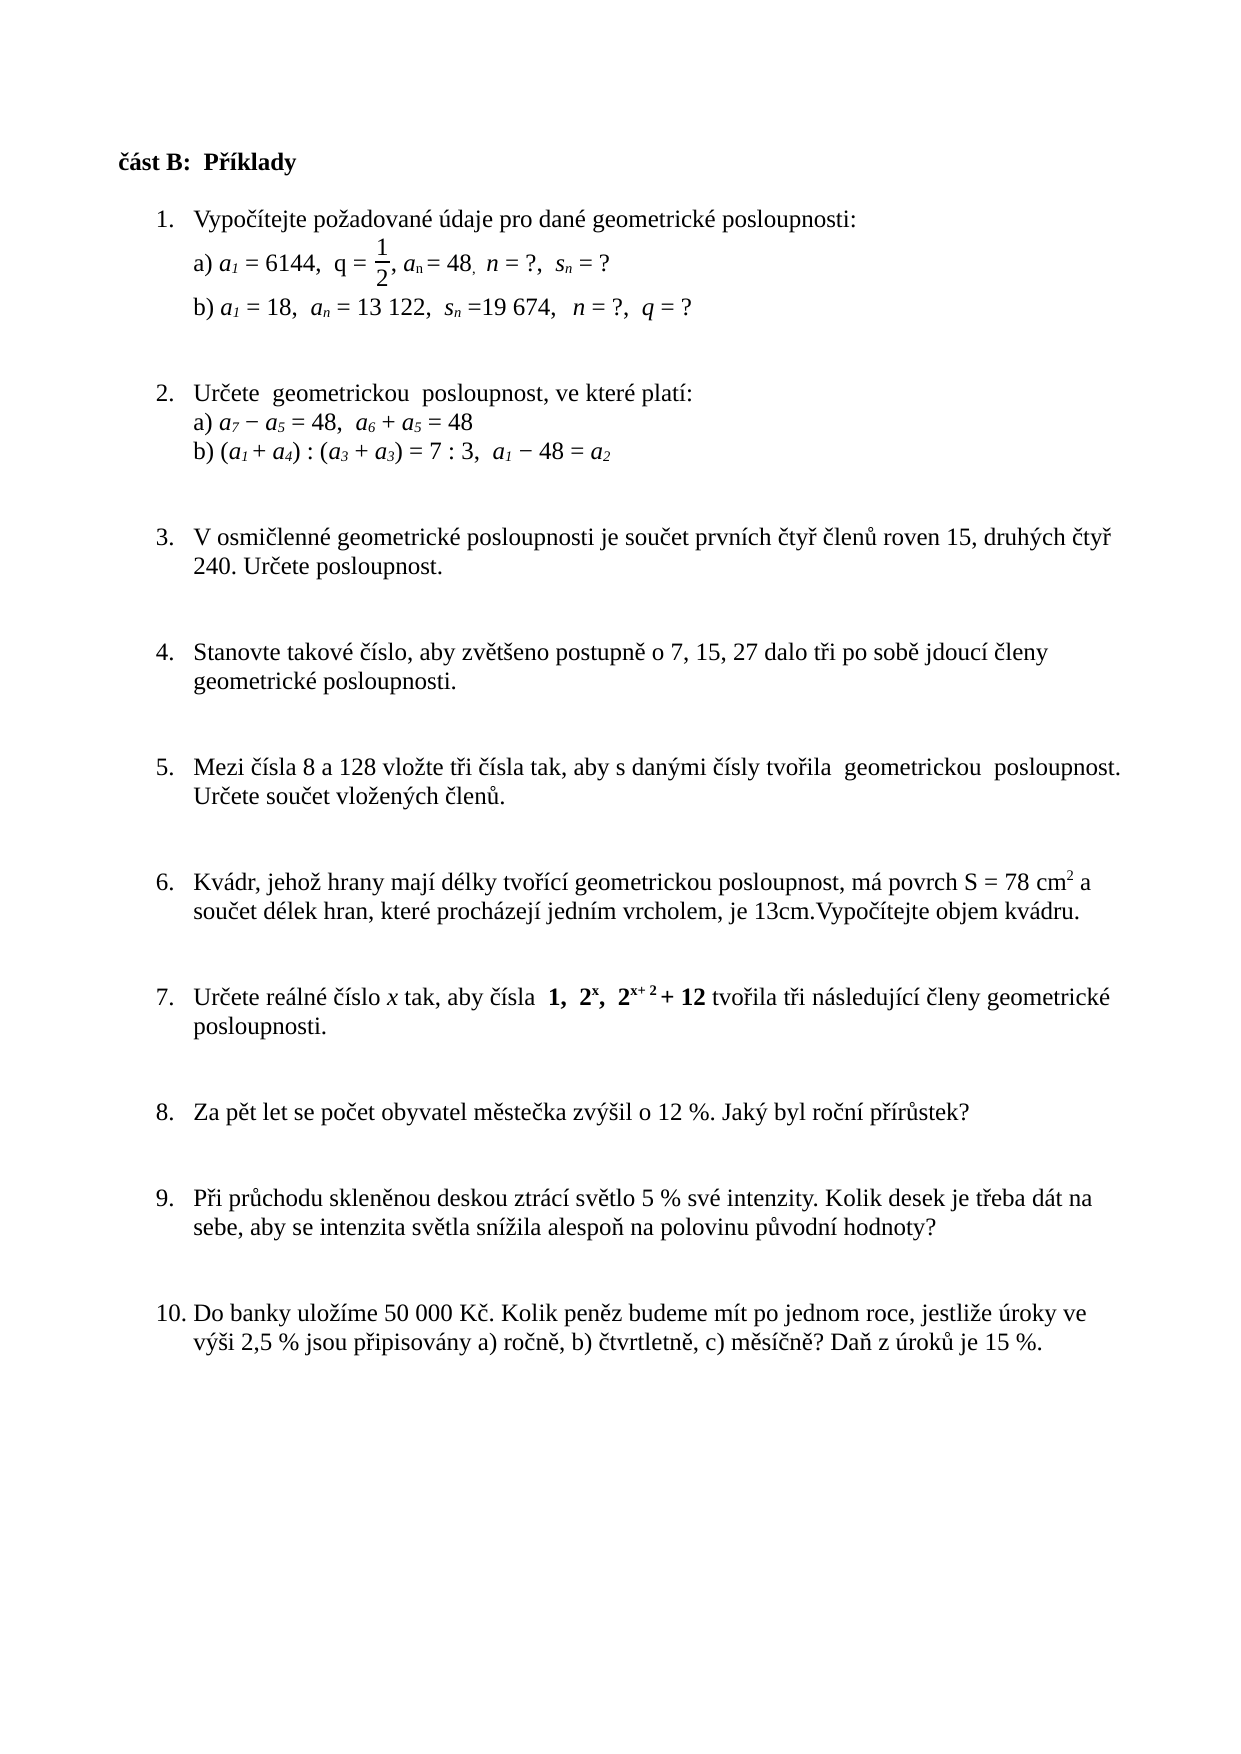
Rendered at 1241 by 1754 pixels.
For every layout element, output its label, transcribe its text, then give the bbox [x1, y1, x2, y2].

text b) (a1 + a4) : (a3 + a3) = 7 : 3, a1 − 48 = a2 [118, 436, 1122, 464]
list Určete geometrickou posloupnost, ve které platí: [156, 378, 1122, 407]
list Stanovte takové číslo, aby zvětšeno postupně o 7, 15, 27 dalo tři po sobě jdoucí členy geometrické posloupnosti. [156, 637, 1122, 694]
list V osmičlenné geometrické posloupnosti je součet prvních čtyř členů roven 15, druhých čtyř 240. Určete posloupnost. [156, 522, 1122, 579]
list Kvádr, jehož hrany mají délky tvořící geometrickou posloupnost, má povrch S = 78 cm2 a součet délek hran, které procházejí jedním vrcholem, je 13cm.Vypočítejte objem kvádru. [156, 867, 1122, 924]
text část B: Příklady [118, 147, 1122, 176]
list Mezi čísla 8 a 128 vložte tři čísla tak, aby s danými čísly tvořila geometrickou posloupnost. Určete součet vložených členů. [156, 752, 1122, 809]
text b) a1 = 18, an = 13 122, sn =19 674, n = ?, q = ? [118, 292, 1122, 321]
list Vypočítejte požadované údaje pro dané geometrické posloupnosti: [156, 204, 1122, 233]
list Určete reálné číslo x tak, aby čísla 1, 2x, 2x+ 2 + 12 tvořila tři následující členy geometrické posloupnosti. [156, 982, 1122, 1039]
list Při průchodu skleněnou deskou ztrácí světlo 5 % své intenzity. Kolik desek je třeba dát na sebe, aby se intenzita světla snížila alespoň na polovinu původní hodnoty? [156, 1183, 1122, 1241]
list Do banky uložíme 50 000 Kč. Kolik peněz budeme mít po jednom roce, jestliže úroky ve výši 2,5 % jsou připisovány a) ročně, b) čtvrtletně, c) měsíčně? Daň z úroků je 15 %. [156, 1298, 1122, 1356]
text a) a1 = 6144, q = , an = 48, n = ?, sn = ? [118, 233, 1122, 292]
text a) a7 − a5 = 48, a6 + a5 = 48 [118, 407, 1122, 436]
list Za pět let se počet obyvatel městečka zvýšil o 12 %. Jaký byl roční přírůstek? [156, 1097, 1122, 1126]
